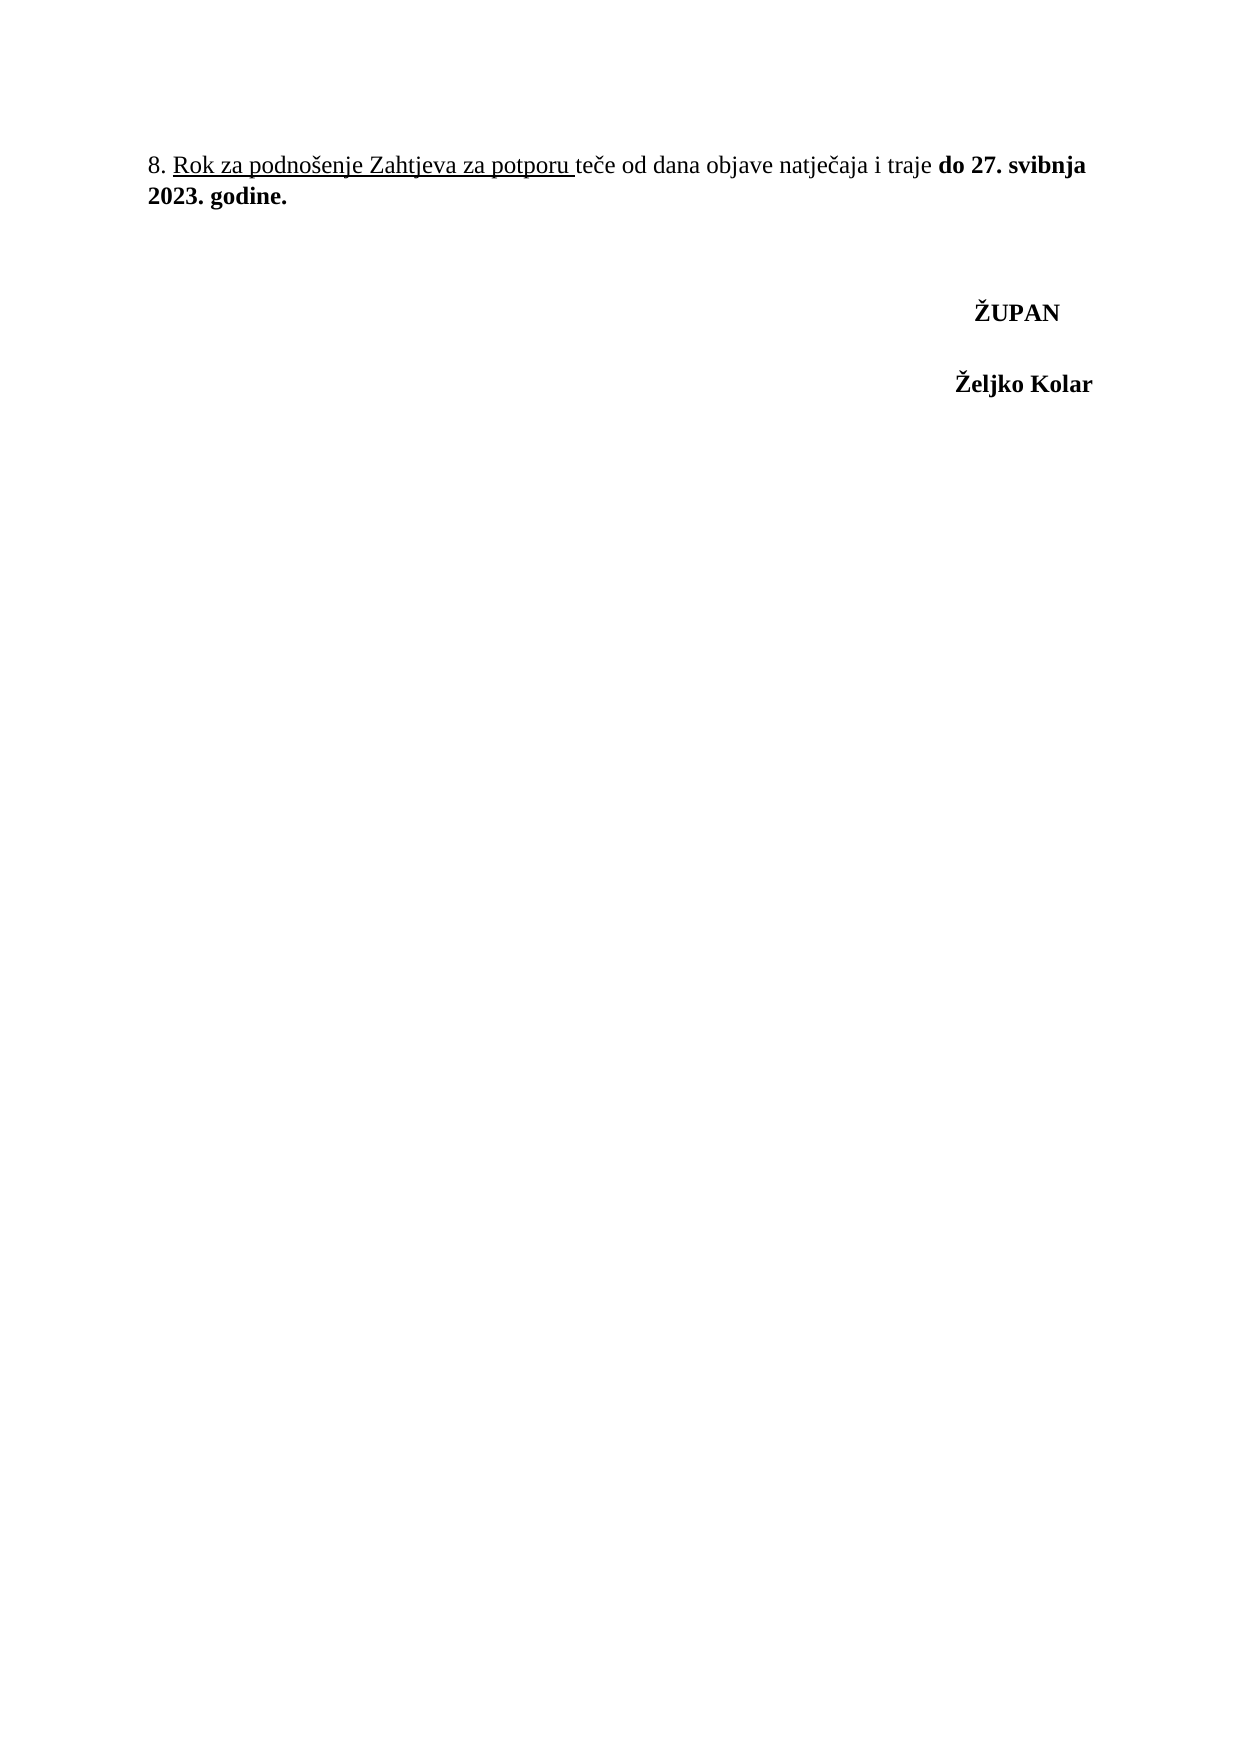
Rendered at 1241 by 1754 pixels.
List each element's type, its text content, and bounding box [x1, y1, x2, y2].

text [148, 148, 1093, 210]
text ŽUPAN [148, 296, 1093, 327]
text Željko Kolar [148, 335, 1093, 398]
